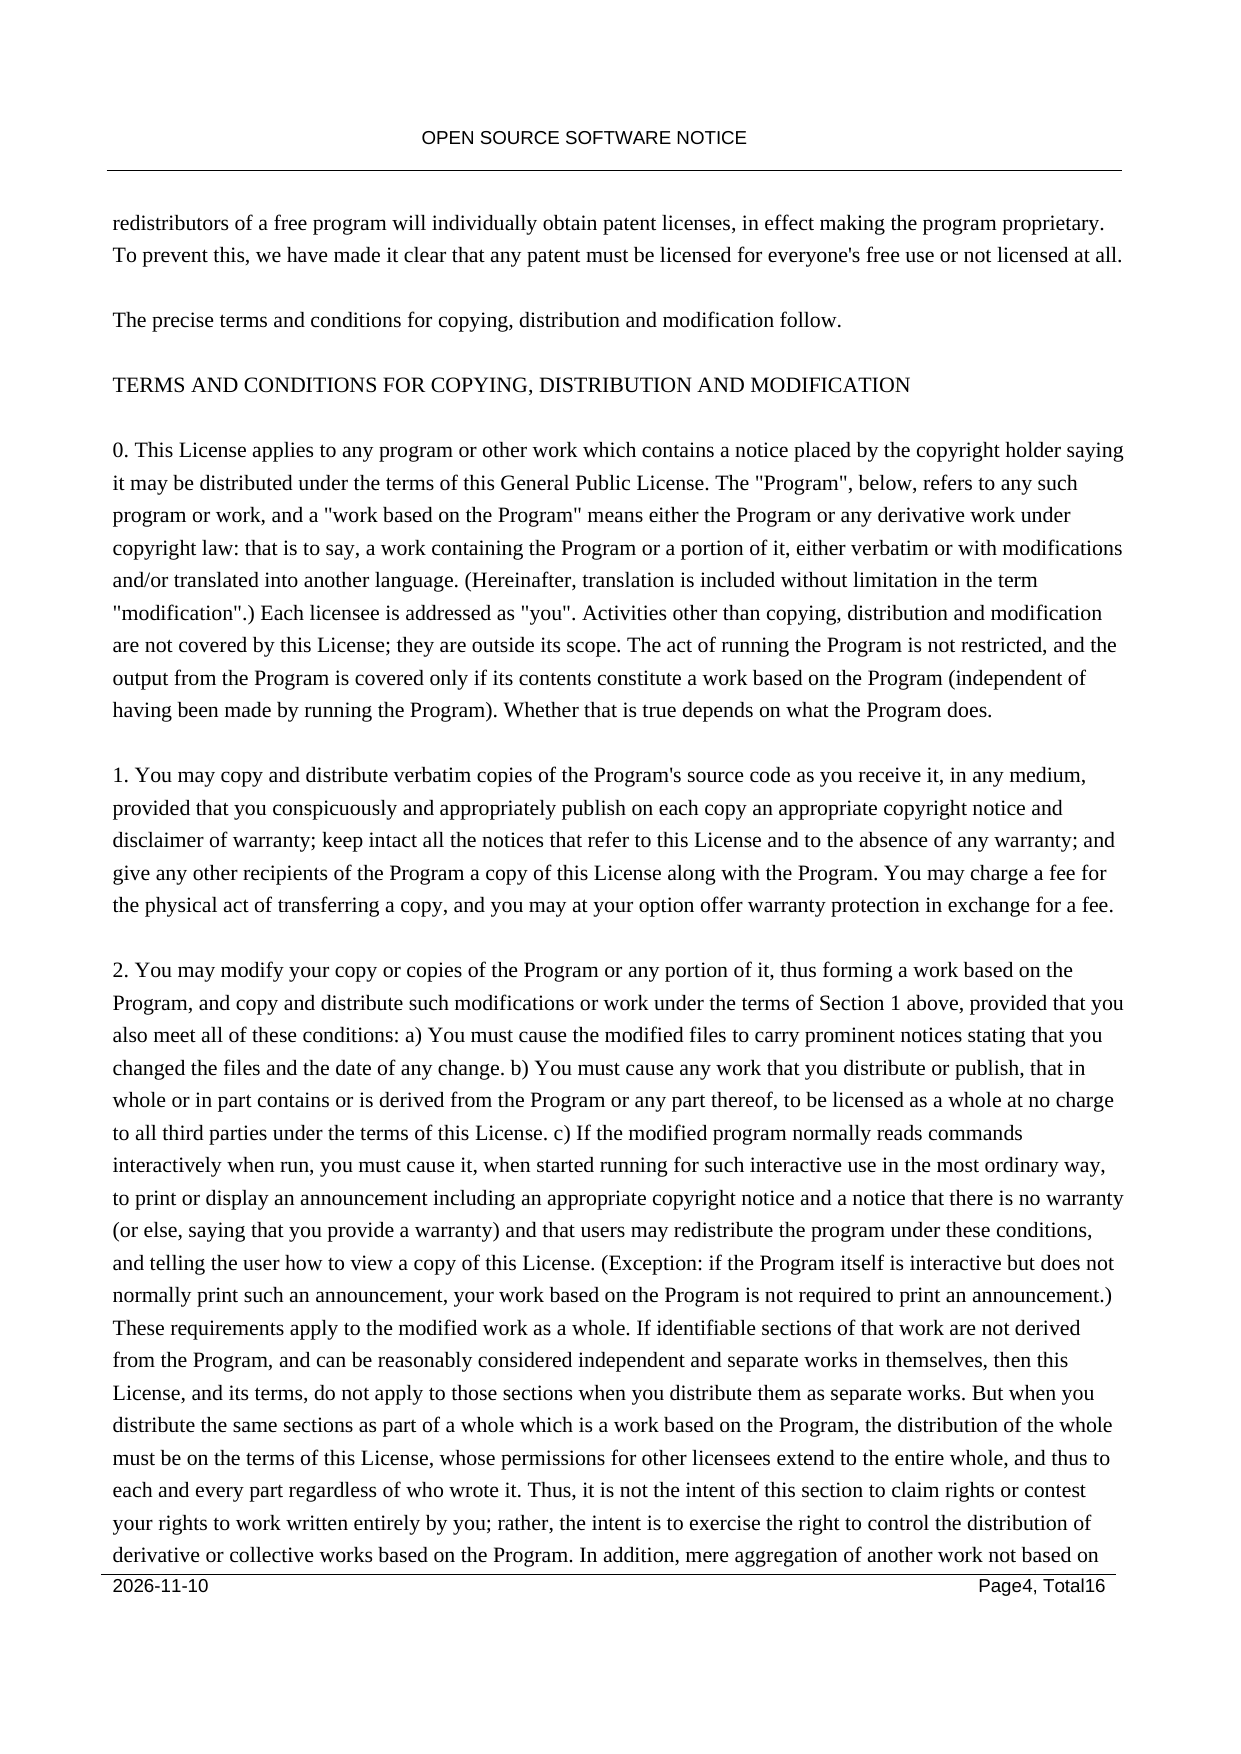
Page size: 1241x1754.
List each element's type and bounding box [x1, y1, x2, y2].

text [112, 206, 1128, 1571]
